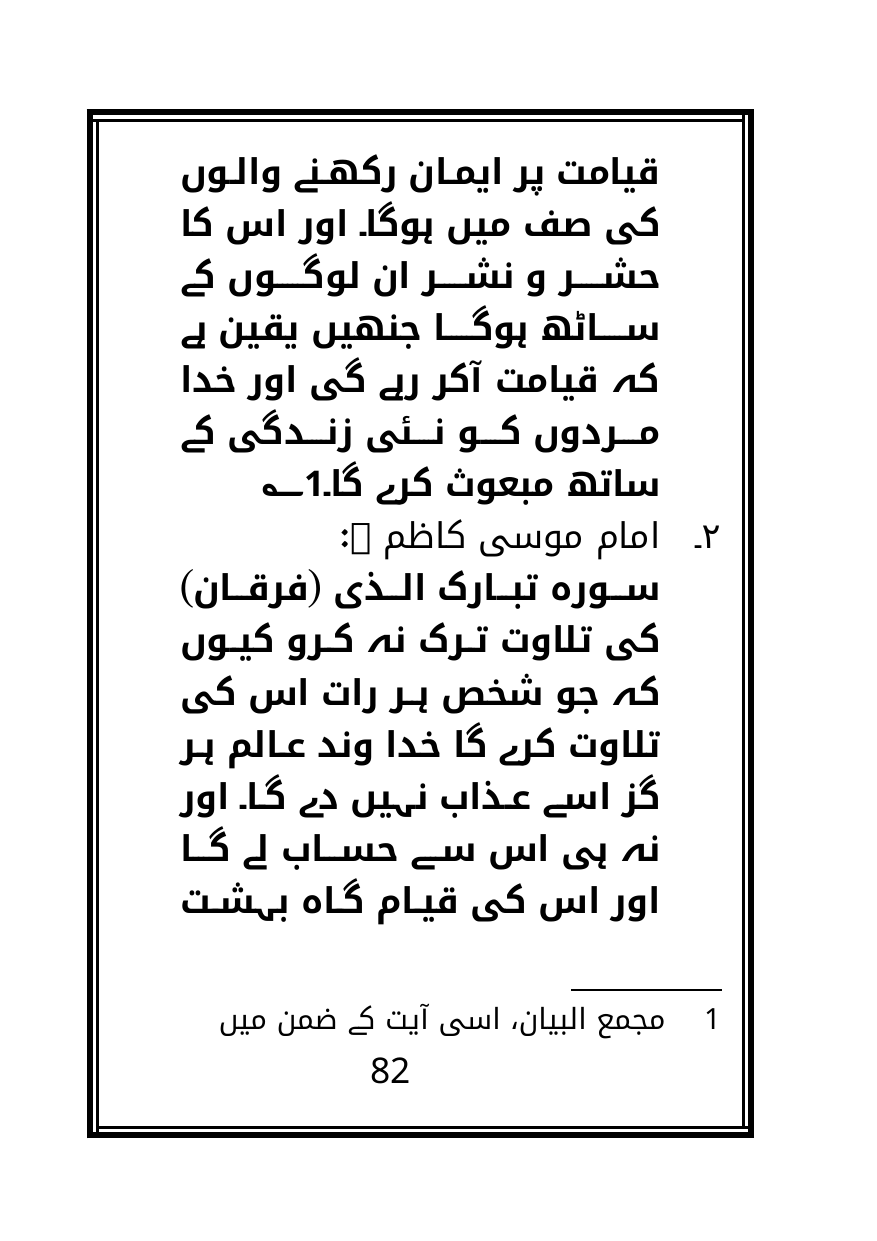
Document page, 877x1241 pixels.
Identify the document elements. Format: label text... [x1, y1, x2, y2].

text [180, 559, 661, 924]
text ۲۔ امام موسی کاظم ﷣: [120, 507, 721, 559]
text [180, 142, 661, 507]
